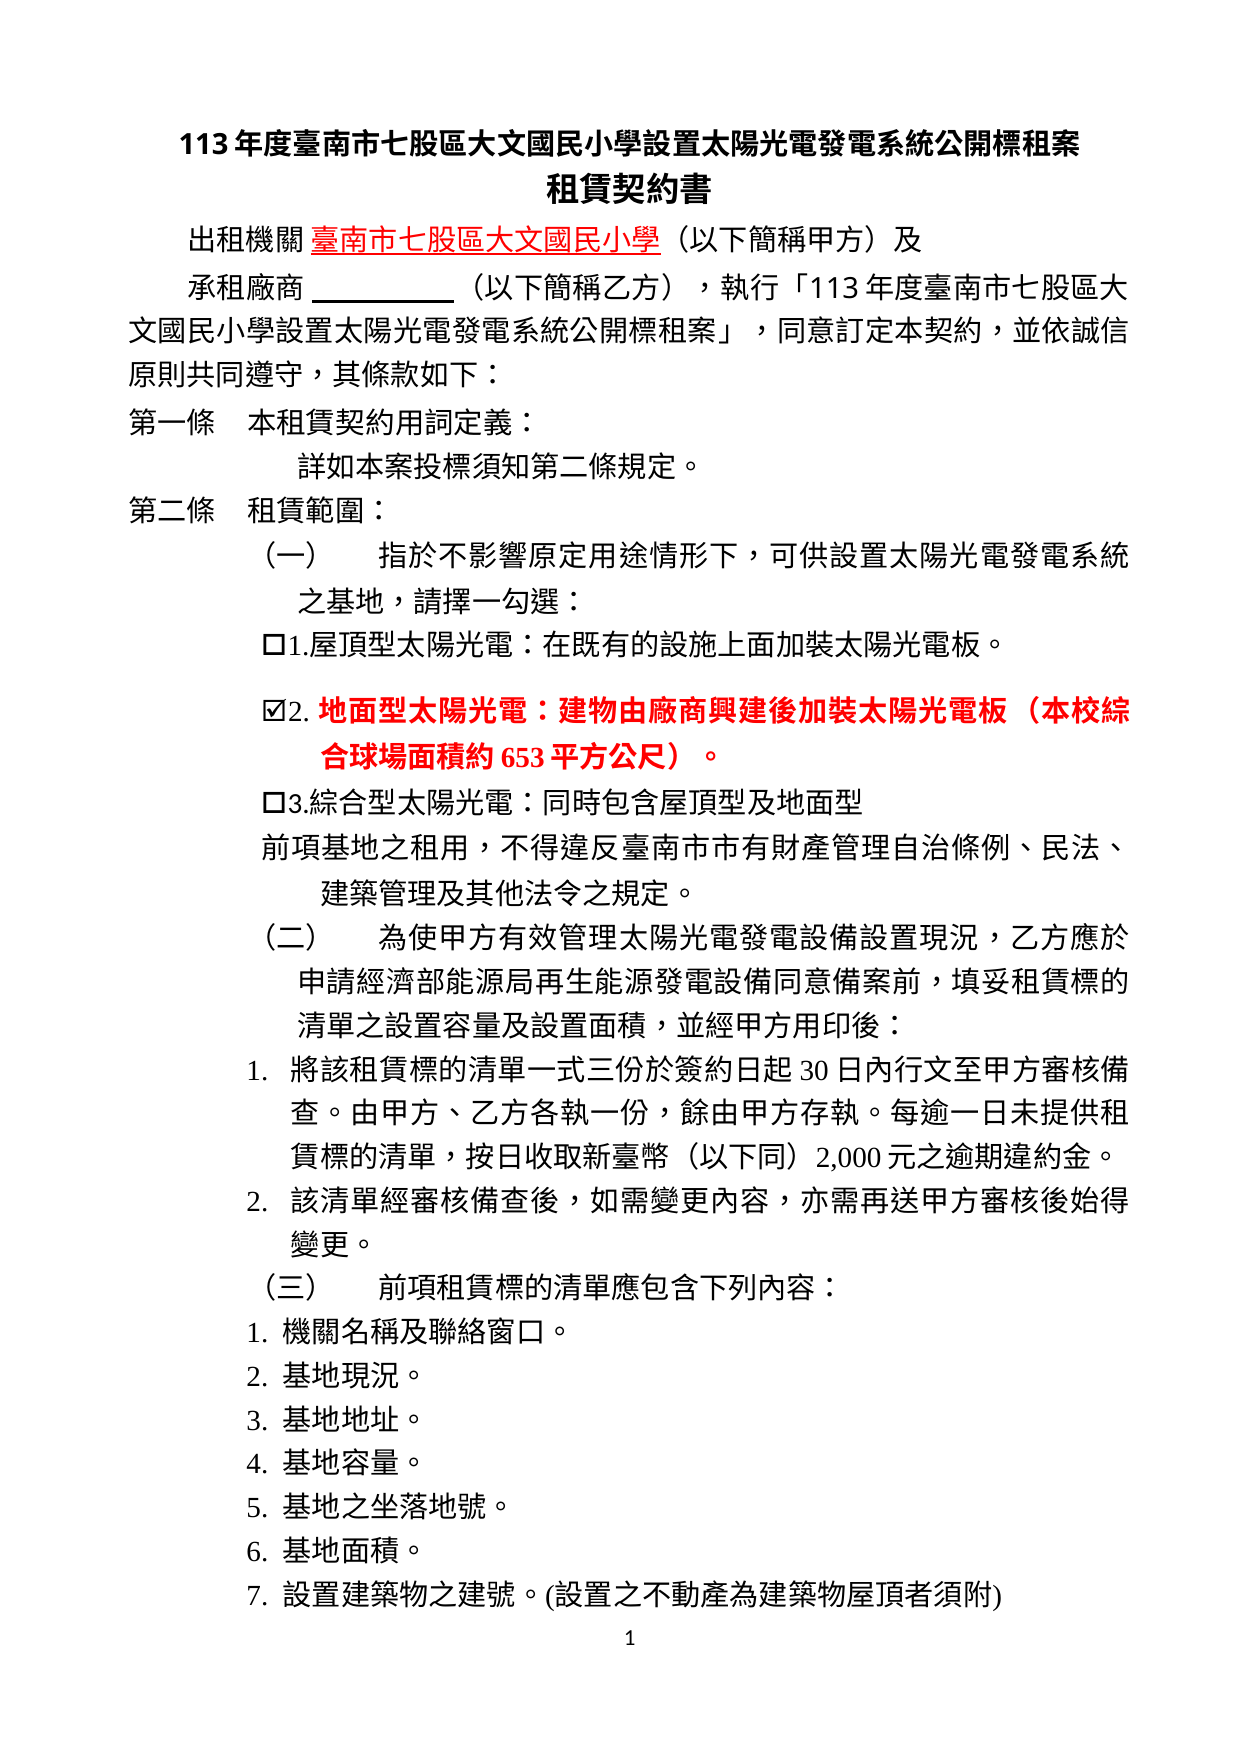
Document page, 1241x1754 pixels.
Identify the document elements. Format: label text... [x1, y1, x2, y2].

list 詳如本案投標須知第二條規定。 [297, 442, 1130, 486]
list 該清單經審核備查後，如需變更內容，亦需再送甲方審核後始得變更。 [246, 1176, 1130, 1264]
text 1.屋頂型太陽光電：在既有的設施上面加裝太陽光電板。 [261, 621, 1130, 664]
list 指於不影響原定用途情形下，可供設置太陽光電發電系統之基地，請擇一勾選： [247, 530, 1130, 621]
list 基地容量。 [246, 1439, 1130, 1483]
list 3.綜合型太陽光電：同時包含屋頂型及地面型 [261, 776, 1130, 822]
list 2. 地面型太陽光電：建物由廠商興建後加裝太陽光電板（本校綜合球場面積約653平方公尺）。 [261, 685, 1130, 776]
list 前項租賃標的清單應包含下列內容： [247, 1264, 1130, 1308]
list 設置建築物之建號。(設置之不動產為建築物屋頂者須附) [246, 1570, 1130, 1614]
list 基地現況。 [246, 1351, 1130, 1395]
list 基地之坐落地號。 [246, 1483, 1130, 1526]
text 承租廠商 （以下簡稱乙方），執行「113年度臺南市七股區大文國民小學設置太陽光電發電系統公開標租案」，同意訂定本契約，並依誠信原則共同遵守，其條款如下： [128, 263, 1130, 394]
text 113年度臺南市七股區大文國民小學設置太陽光電發電系統公開標租案 [128, 120, 1130, 163]
text 前項基地之租用，不得違反臺南市市有財產管理自治條例、民法、建築管理及其他法令之規定。 [261, 822, 1130, 914]
list 為使甲方有效管理太陽光電發電設備設置現況，乙方應於申請經濟部能源局再生能源發電設備同意備案前，填妥租賃標的清單之設置容量及設置面積，並經甲方用印後： [247, 914, 1130, 1045]
text 出租機關 臺南市七股區大文國民小學（以下簡稱甲方）及 [128, 215, 1130, 259]
list 本租賃契約用詞定義： [128, 398, 1130, 442]
list 機關名稱及聯絡窗口。 [246, 1308, 1130, 1351]
list 基地面積。 [246, 1526, 1130, 1570]
list 基地地址。 [246, 1395, 1130, 1439]
list 租賃範圍： [128, 486, 1130, 530]
text 租賃契約書 [128, 163, 1130, 211]
list 將該租賃標的清單一式三份於簽約日起30日內行文至甲方審核備查。由甲方、乙方各執一份，餘由甲方存執。每逾一日未提供租賃標的清單，按日收取新臺幣（以下同）2,000元之逾期違約金。 [246, 1045, 1130, 1176]
